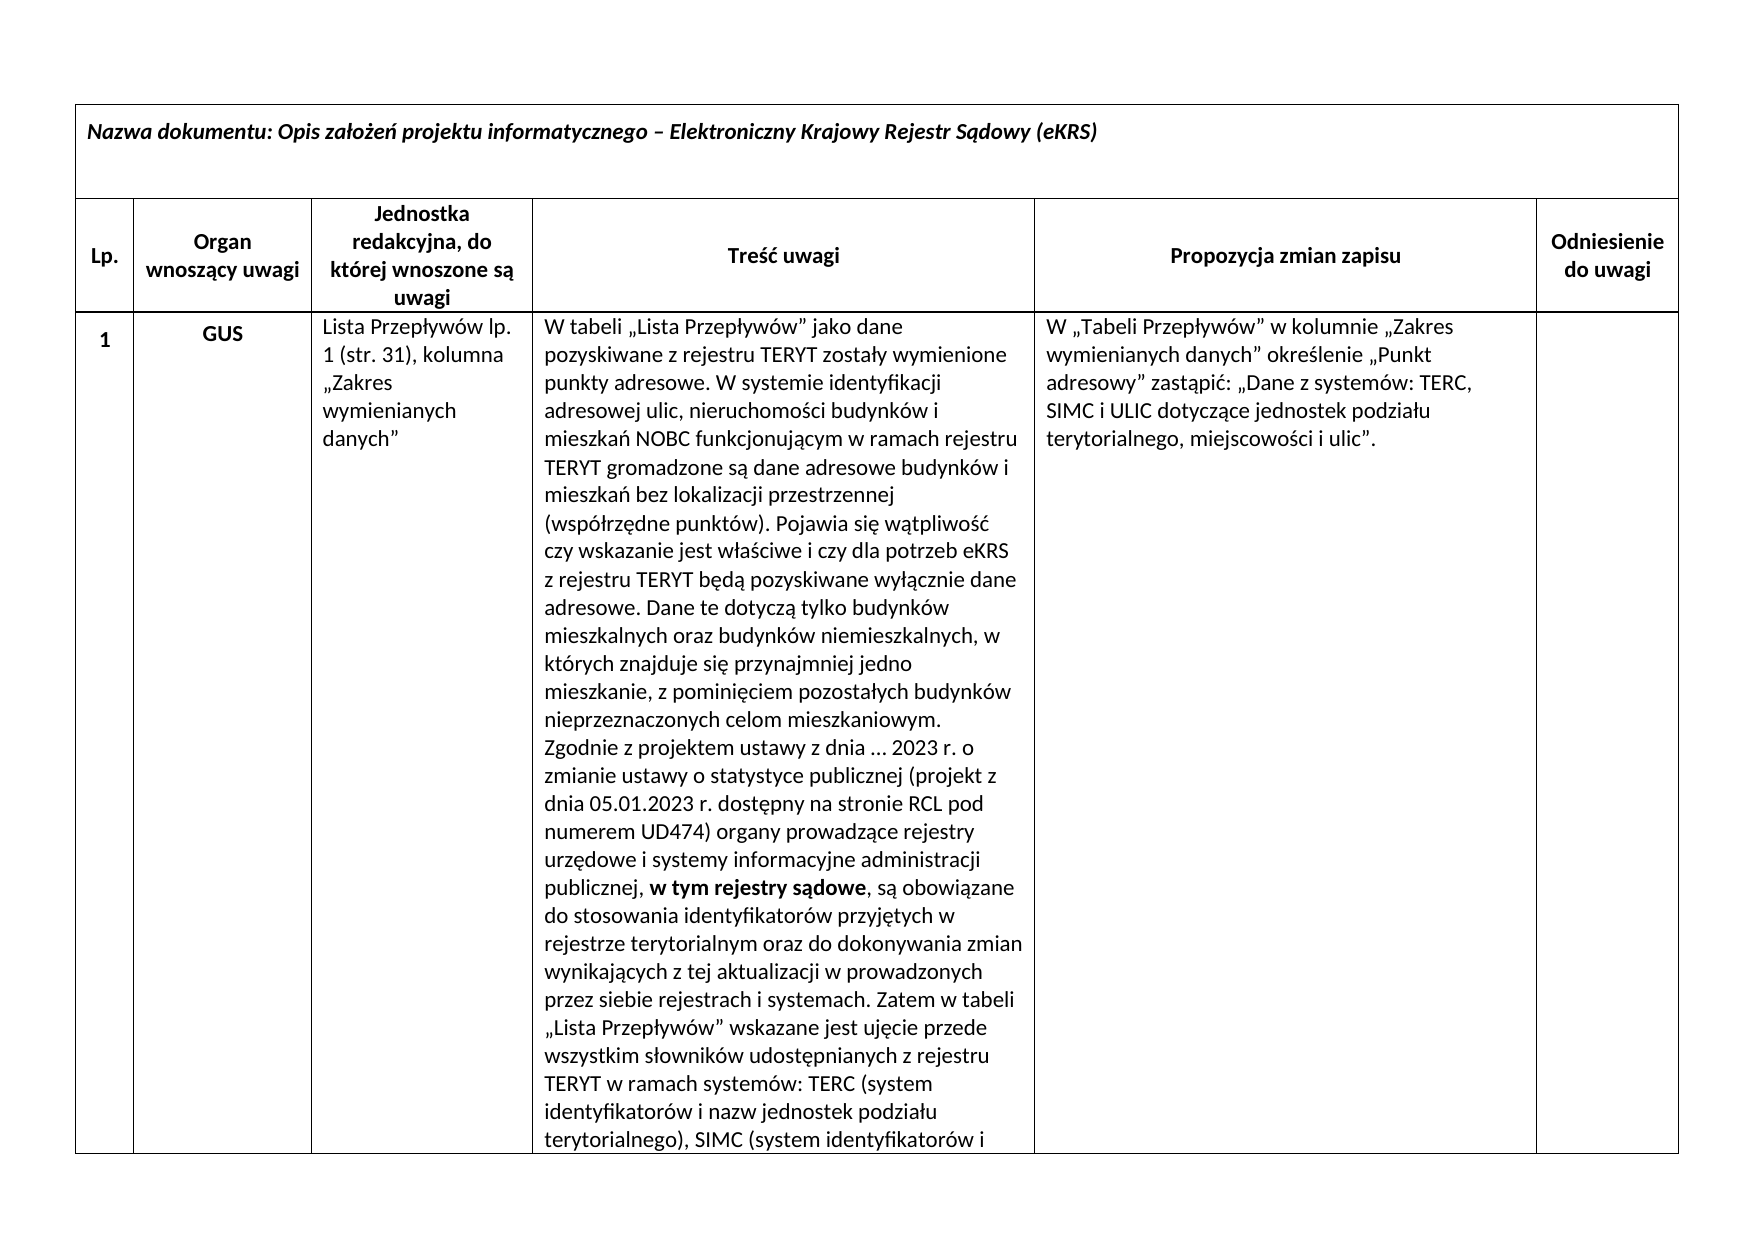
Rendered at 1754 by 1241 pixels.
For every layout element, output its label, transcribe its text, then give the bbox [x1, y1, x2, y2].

table_cell Organ wnoszący uwagi [134, 199, 311, 311]
table_cell [1537, 313, 1678, 1153]
table_cell Jednostka redakcyjna, do której wnoszone są uwagi [312, 199, 532, 311]
table_cell GUS [134, 313, 311, 1153]
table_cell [1035, 313, 1536, 1153]
table_cell Treść uwagi [533, 199, 1034, 311]
table_cell Propozycja zmian zapisu [1035, 199, 1536, 311]
table_header Nazwa dokumentu: Opis założeń projektu informatycznego – Elektroniczny Krajowy Rejestr Sądowy (eKRS) [76, 105, 1678, 198]
table_cell 1 [76, 313, 133, 1153]
table_cell Odniesienie do uwagi [1537, 199, 1678, 311]
table_cell Lp. [76, 199, 133, 311]
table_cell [312, 313, 532, 1153]
